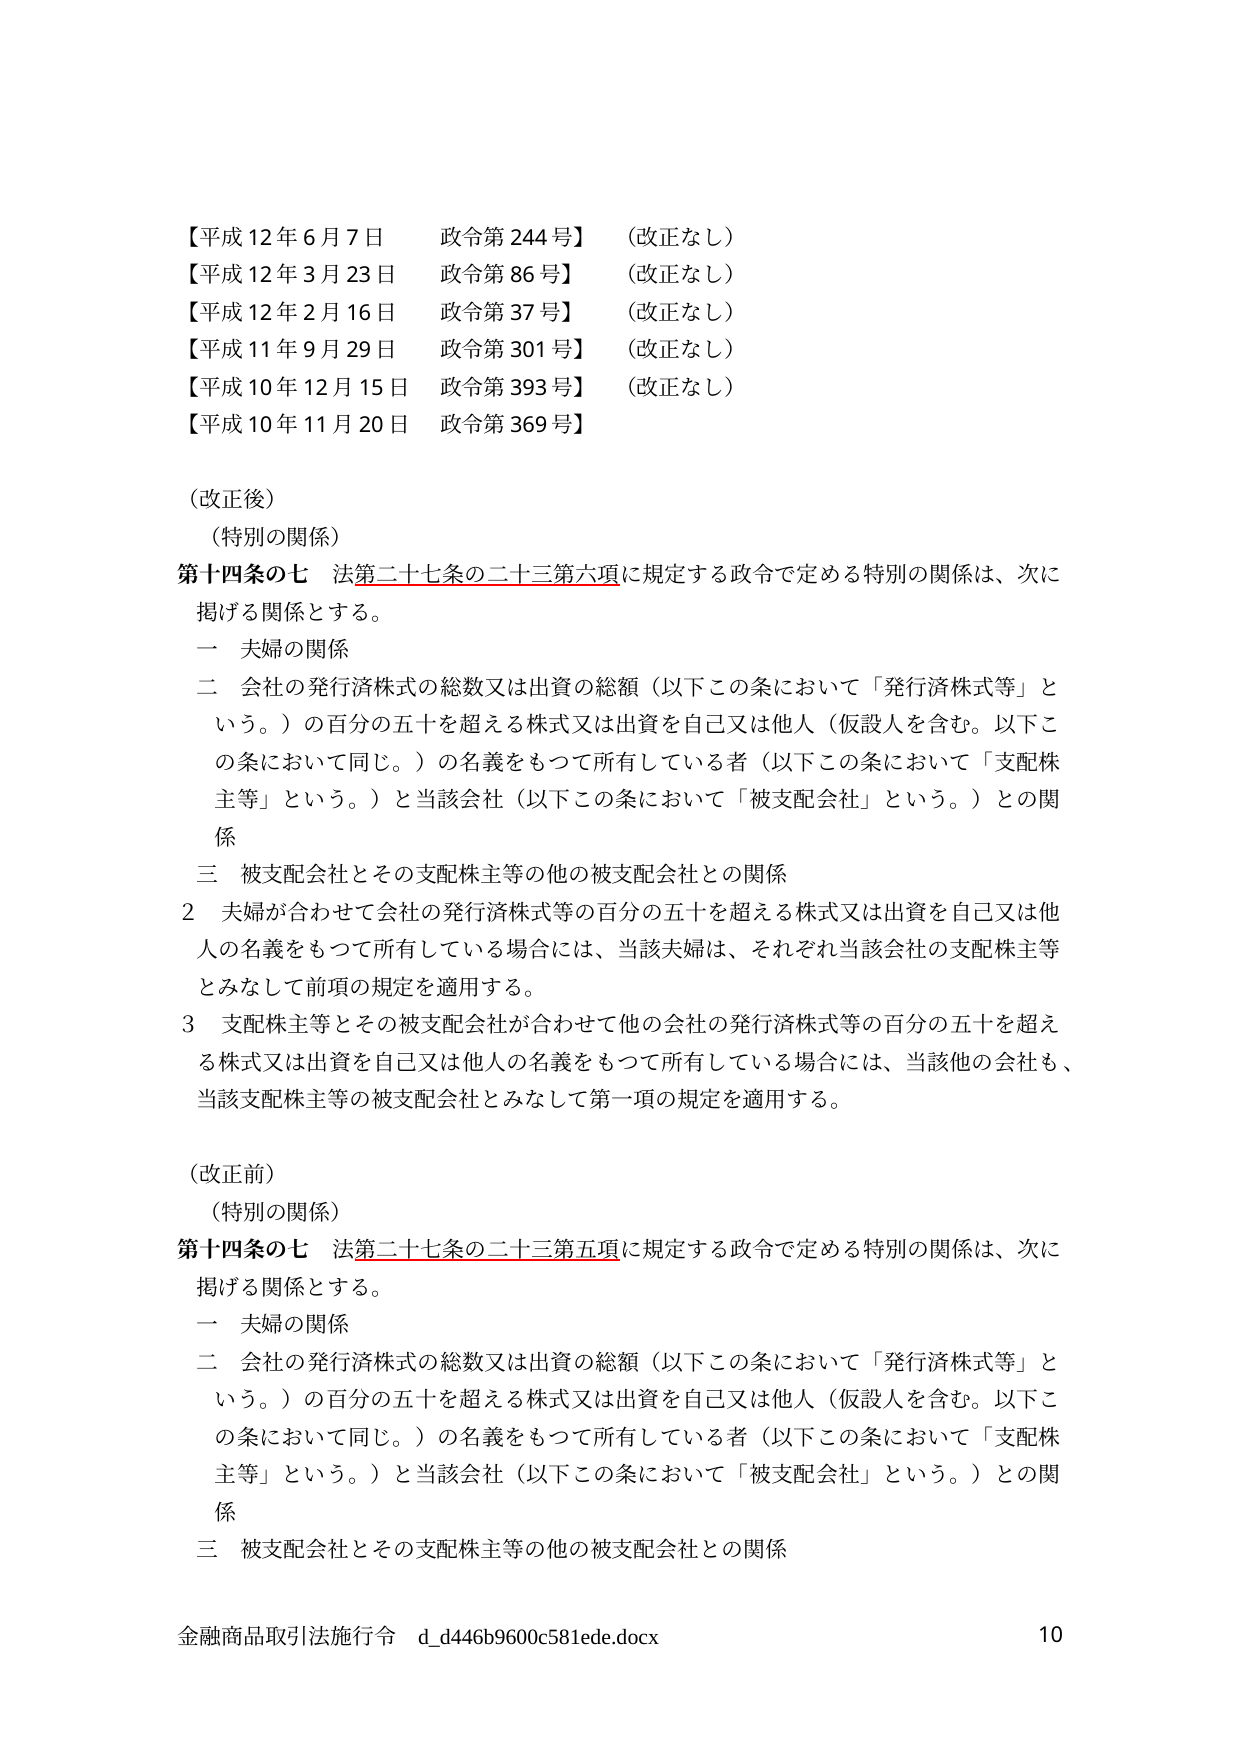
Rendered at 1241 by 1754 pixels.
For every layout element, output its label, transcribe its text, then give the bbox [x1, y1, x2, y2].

text 【平成12年2月16日 政令第37号】 （改正なし） [177, 292, 1063, 329]
text 二 会社の発行済株式の総数又は出資の総額（以下この条において「発行済株式等」という。）の百分の五十を超える株式又は出資を自己又は他人（仮設人を含む。以下この条において同じ。）の名義をもつて所有している者（以下この条において「支配株主等」という。）と当該会社（以下この条において「被支配会社」という。）との関係 [196, 667, 1063, 854]
text 三 被支配会社とその支配株主等の他の被支配会社との関係 [196, 854, 1063, 892]
text （特別の関係） [177, 1192, 1063, 1229]
text （改正後） [177, 479, 1063, 517]
text ２ 夫婦が合わせて会社の発行済株式等の百分の五十を超える株式又は出資を自己又は他人の名義をもつて所有している場合には、当該夫婦は、それぞれ当該会社の支配株主等とみなして前項の規定を適用する。 [177, 892, 1063, 1004]
text （改正前） [177, 1154, 1063, 1192]
text 【平成10年11月20日 政令第369号】 [177, 404, 1063, 442]
text 一 夫婦の関係 [196, 1304, 1063, 1342]
text 【平成11年9月29日 政令第301号】 （改正なし） [177, 329, 1063, 367]
text 三 被支配会社とその支配株主等の他の被支配会社との関係 [196, 1529, 1063, 1567]
text 【平成12年3月23日 政令第86号】 （改正なし） [177, 254, 1063, 292]
text 【平成12年6月7日 政令第244号】 （改正なし） [177, 217, 1063, 254]
text 第十四条の七 法第二十七条の二十三第五項に規定する政令で定める特別の関係は、次に掲げる関係とする。 [177, 1229, 1063, 1304]
text 第十四条の七 法第二十七条の二十三第六項に規定する政令で定める特別の関係は、次に掲げる関係とする。 [177, 554, 1063, 629]
text （特別の関係） [177, 517, 1063, 554]
text ３ 支配株主等とその被支配会社が合わせて他の会社の発行済株式等の百分の五十を超える株式又は出資を自己又は他人の名義をもつて所有している場合には、当該他の会社も、当該支配株主等の被支配会社とみなして第一項の規定を適用する。 [177, 1004, 1063, 1117]
text 【平成10年12月15日 政令第393号】 （改正なし） [177, 367, 1063, 404]
text 一 夫婦の関係 [196, 629, 1063, 667]
text 二 会社の発行済株式の総数又は出資の総額（以下この条において「発行済株式等」という。）の百分の五十を超える株式又は出資を自己又は他人（仮設人を含む。以下この条において同じ。）の名義をもつて所有している者（以下この条において「支配株主等」という。）と当該会社（以下この条において「被支配会社」という。）との関係 [196, 1342, 1063, 1529]
